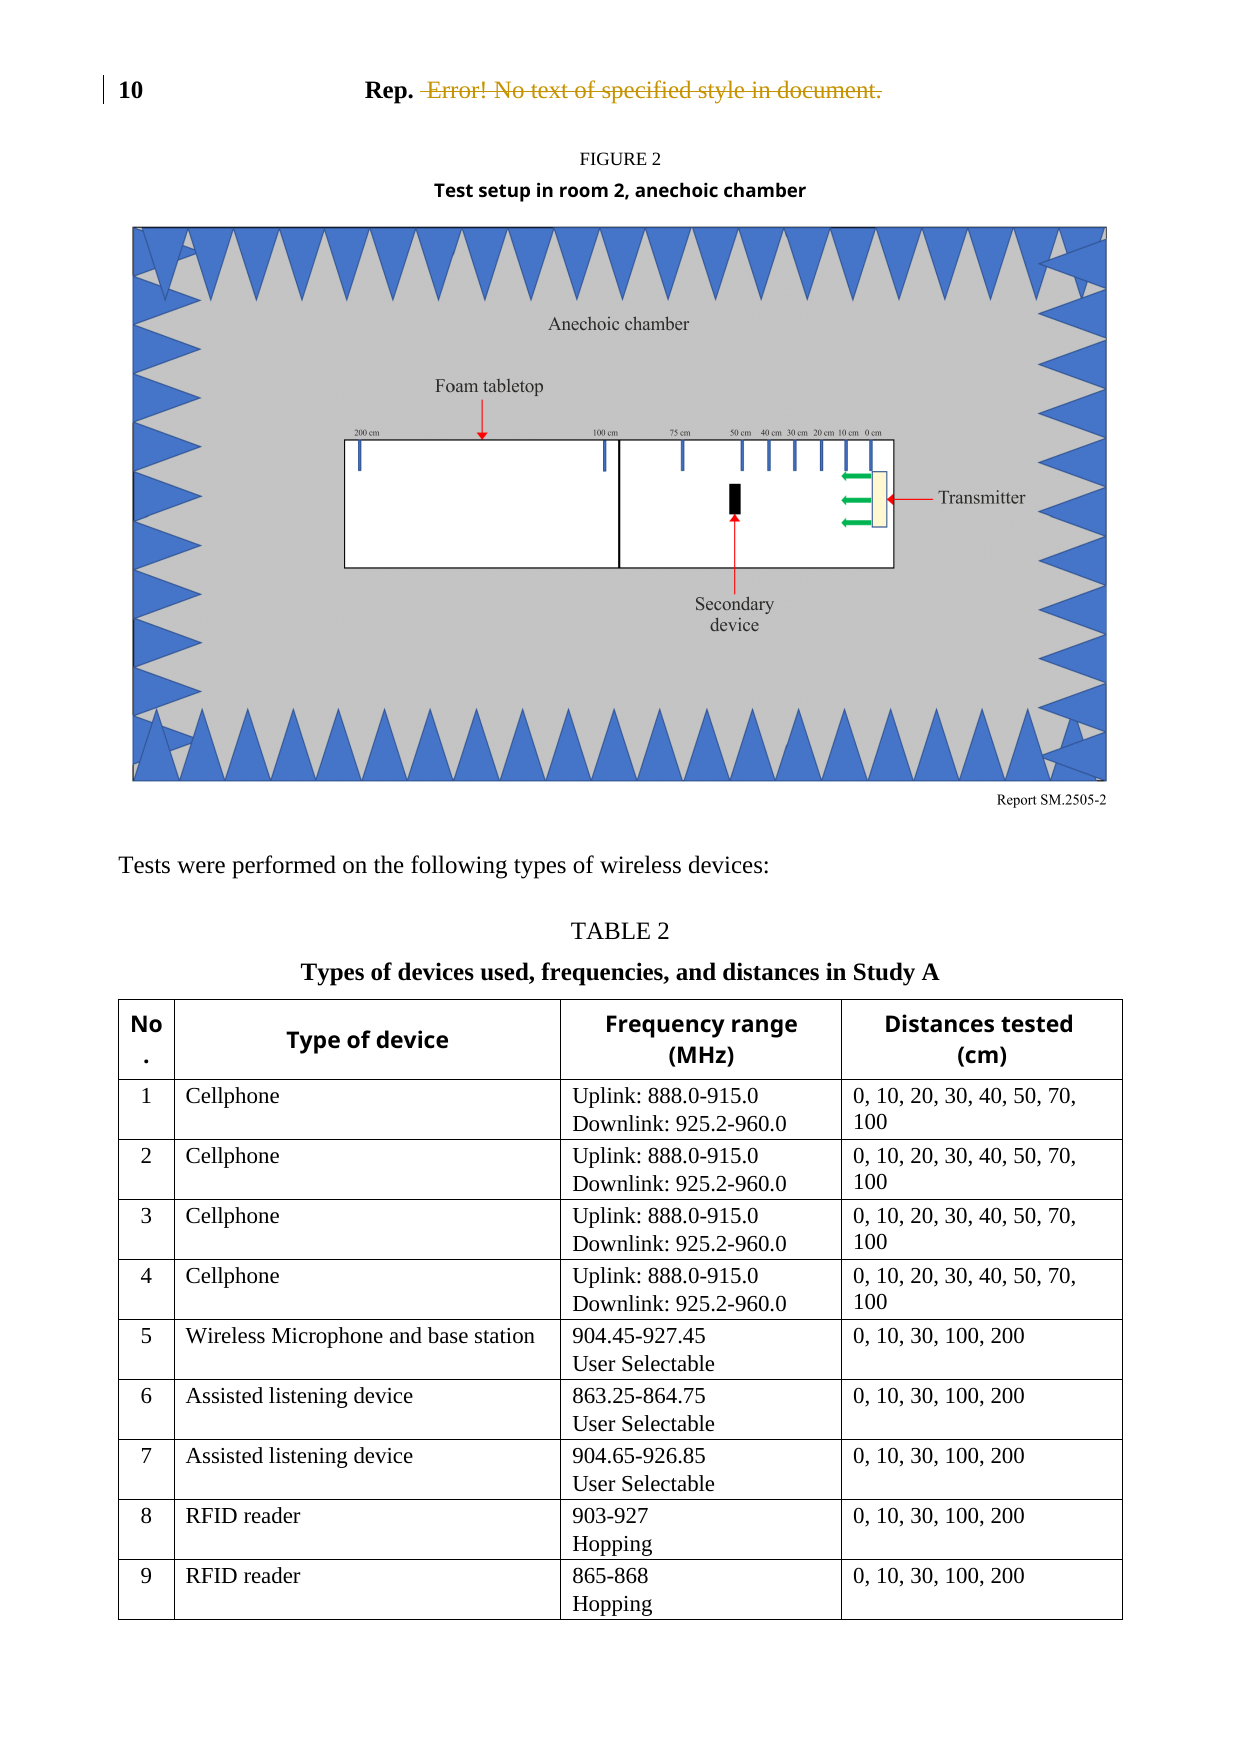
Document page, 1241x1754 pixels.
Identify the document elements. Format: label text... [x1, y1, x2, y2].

table_header Type of device [175, 1000, 560, 1079]
title Types of devices used, frequencies, and distances in Study A [118, 957, 1122, 986]
table_cell 1 [119, 1080, 174, 1139]
table_cell RFID reader [175, 1560, 560, 1619]
table_cell 2 [119, 1140, 174, 1199]
table_cell 3 [119, 1200, 174, 1259]
table_cell Cellphone [175, 1080, 560, 1139]
title Test setup in room 2, anechoic chamber [118, 178, 1122, 203]
table_cell Wireless Microphone and base station [175, 1320, 560, 1379]
table_cell 0, 10, 20, 30, 40, 50, 70, 100 [842, 1140, 1122, 1199]
title Tests were performed on the following types of wireless devices: [118, 850, 1122, 879]
table_cell Assisted listening device [175, 1380, 560, 1439]
table_cell Uplink: 888.0-915.0 Downlink: 925.2-960.0 [561, 1200, 841, 1259]
table_cell 865-868 Hopping [561, 1560, 841, 1619]
table_cell 904.65-926.85 User Selectable [561, 1440, 841, 1499]
table_cell 0, 10, 20, 30, 40, 50, 70, 100 [842, 1080, 1122, 1139]
table_cell Uplink: 888.0-915.0 Downlink: 925.2-960.0 [561, 1140, 841, 1199]
text TABLE 2 [118, 916, 1122, 945]
table_cell 4 [119, 1260, 174, 1319]
table_cell 903-927 Hopping [561, 1500, 841, 1559]
table_cell RFID reader [175, 1500, 560, 1559]
table_cell 0, 10, 20, 30, 40, 50, 70, 100 [842, 1260, 1122, 1319]
table_cell Uplink: 888.0-915.0 Downlink: 925.2-960.0 [561, 1260, 841, 1319]
table_cell Uplink: 888.0-915.0 Downlink: 925.2-960.0 [561, 1080, 841, 1139]
table_cell 0, 10, 30, 100, 200 [842, 1560, 1122, 1619]
picture [121, 215, 1119, 817]
table_cell Cellphone [175, 1200, 560, 1259]
table_cell 904.45-927.45 User Selectable [561, 1320, 841, 1379]
table_cell 6 [119, 1380, 174, 1439]
table_cell 5 [119, 1320, 174, 1379]
table_header No. [119, 1000, 174, 1079]
table_header Distances tested (cm) [842, 1000, 1122, 1079]
table_cell Cellphone [175, 1260, 560, 1319]
text Figure 2 [118, 148, 1122, 169]
table_cell 0, 10, 30, 100, 200 [842, 1440, 1122, 1499]
table_cell Assisted listening device [175, 1440, 560, 1499]
table_cell 7 [119, 1440, 174, 1499]
table_cell Cellphone [175, 1140, 560, 1199]
table_cell 9 [119, 1560, 174, 1619]
table_cell 0, 10, 30, 100, 200 [842, 1320, 1122, 1379]
table_cell 0, 10, 30, 100, 200 [842, 1500, 1122, 1559]
table_cell 0, 10, 20, 30, 40, 50, 70, 100 [842, 1200, 1122, 1259]
table_cell 8 [119, 1500, 174, 1559]
table_cell 863.25-864.75 User Selectable [561, 1380, 841, 1439]
table_cell 0, 10, 30, 100, 200 [842, 1380, 1122, 1439]
table_header Frequency range (MHz) [561, 1000, 841, 1079]
